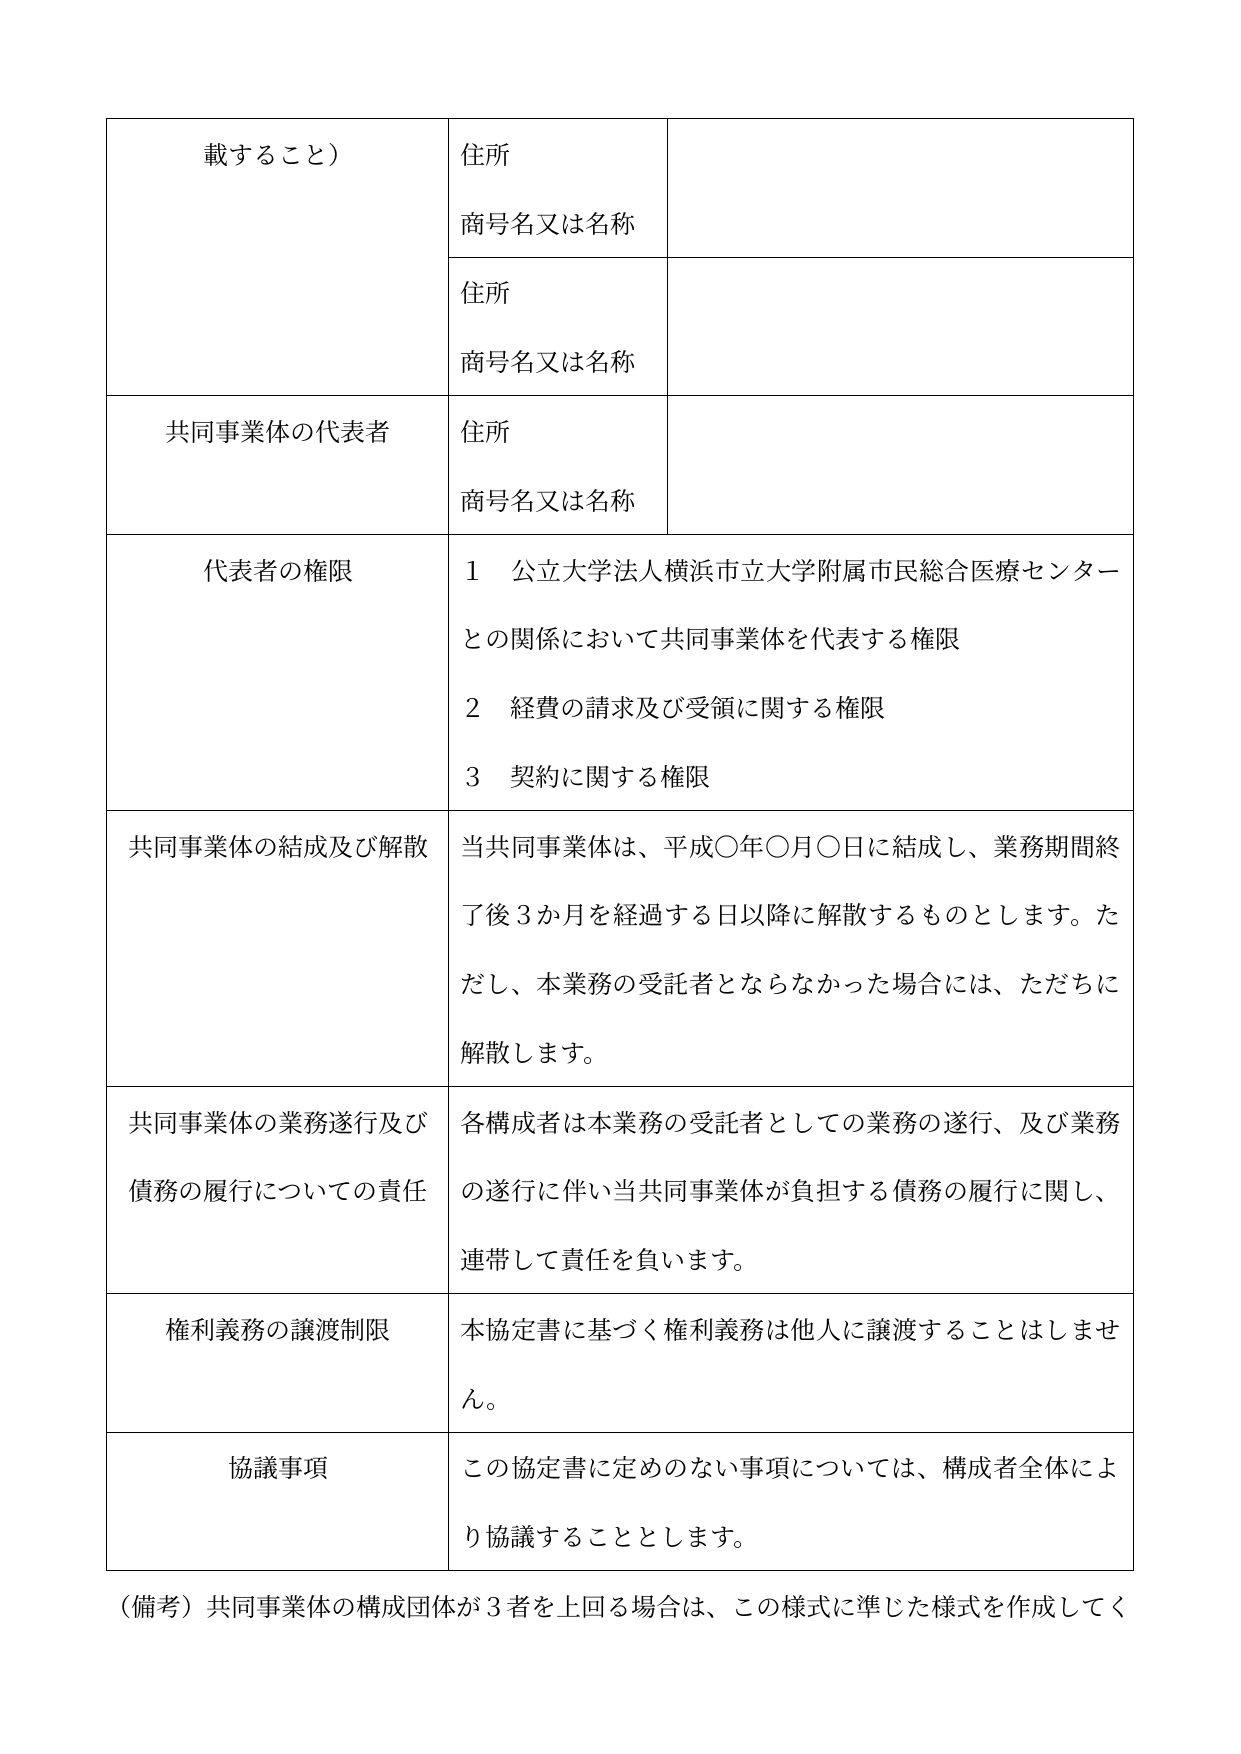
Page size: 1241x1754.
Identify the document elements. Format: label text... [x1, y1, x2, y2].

table_cell この協定書に定めのない事項については、構成者全体により協議することとします。 [449, 1433, 1133, 1570]
table_cell 協議事項 [107, 1433, 448, 1570]
table_cell 権利義務の譲渡制限 [107, 1294, 448, 1432]
table_cell [668, 119, 1133, 257]
table_cell 共同事業体の業務遂行及び債務の履行についての責任 [107, 1087, 448, 1293]
table_cell 住所 商号名又は名称 [449, 396, 667, 534]
table_cell [668, 396, 1133, 534]
table_cell 本協定書に基づく権利義務は他人に譲渡することはしません。 [449, 1294, 1133, 1432]
table_cell 当共同事業体は、平成〇年〇月〇日に結成し、業務期間終了後３か月を経過する日以降に解散するものとします。ただし、本業務の受託者とならなかった場合には、ただちに解散します。 [449, 811, 1133, 1086]
table_cell １ 公立大学法人横浜市立大学附属市民総合医療センターとの関係において共同事業体を代表する権限 ２ 経費の請求及び受領に関する権限 ３ 契約に関する権限 [449, 535, 1133, 810]
table_cell 代表者の権限 [107, 535, 448, 810]
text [106, 1571, 1134, 1640]
table_cell 各構成者は本業務の受託者としての業務の遂行、及び業務の遂行に伴い当共同事業体が負担する債務の履行に関し、連帯して責任を負います。 [449, 1087, 1133, 1293]
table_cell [107, 119, 448, 395]
table_cell 住所 商号名又は名称 [449, 119, 667, 257]
table_cell [668, 258, 1133, 395]
table_cell 共同事業体の代表者 [107, 396, 448, 534]
table_cell 共同事業体の結成及び解散 [107, 811, 448, 1086]
table_cell 住所 商号名又は名称 [449, 258, 667, 395]
